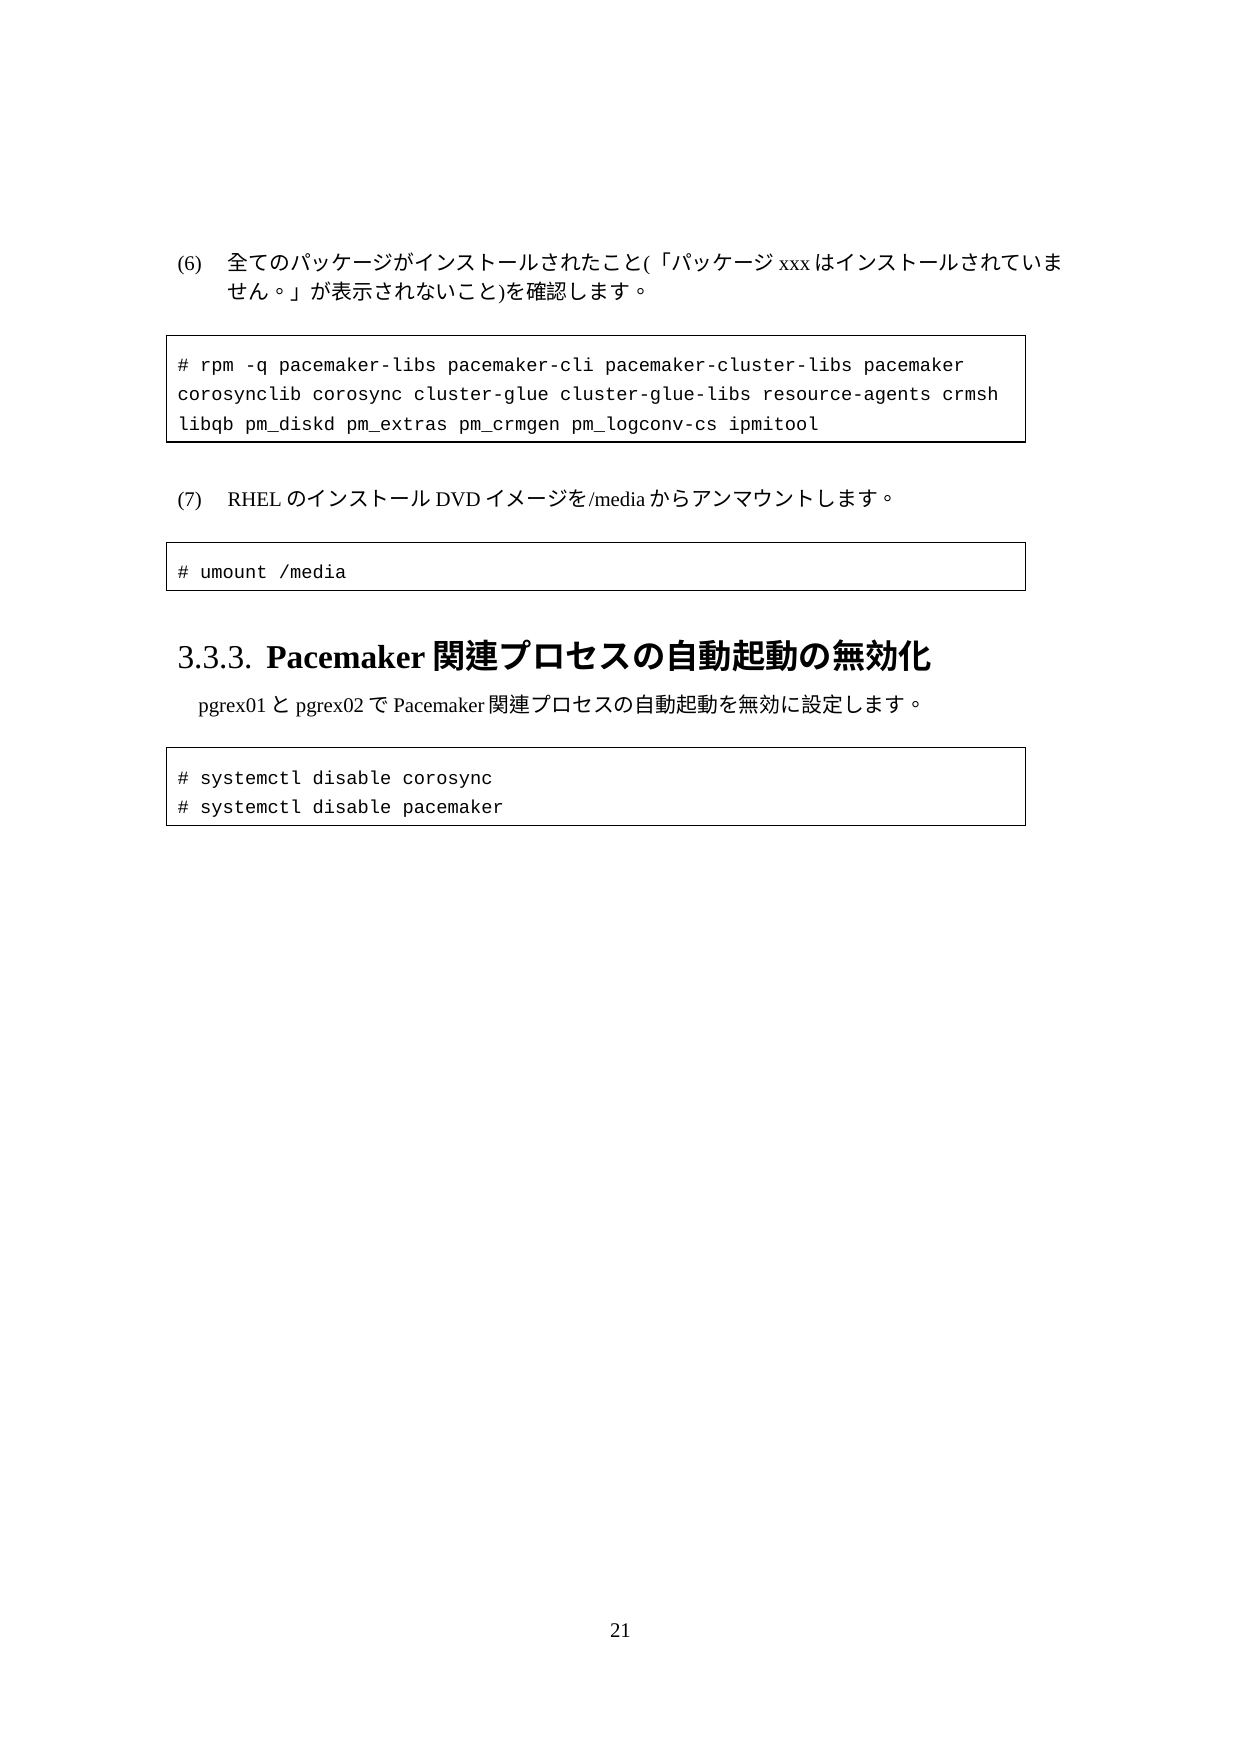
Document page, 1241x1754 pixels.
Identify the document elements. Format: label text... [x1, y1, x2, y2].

list 全てのパッケージがインストールされたこと(「パッケージxxxはインストールされていません。」が表示されないこと)を確認します。 [177, 248, 1063, 305]
text pgrex01とpgrex02でPacemaker関連プロセスの自動起動を無効に設定します。 [177, 689, 1054, 718]
table_header # systemctl disable corosync # systemctl disable pacemaker [167, 748, 1025, 825]
table_header # rpm -q pacemaker-libs pacemaker-cli pacemaker-cluster-libs pacemaker corosynclib corosync cluster-glue cluster-glue-libs resource-agents crmsh libqb pm_diskd pm_extras pm_crmgen pm_logconv-cs ipmitool [167, 336, 1025, 441]
table_header # umount /media [167, 543, 1025, 590]
subtitle Pacemaker関連プロセスの自動起動の無効化 [177, 633, 1063, 678]
list RHELのインストールDVDイメージを/mediaからアンマウントします。 [177, 484, 1063, 513]
